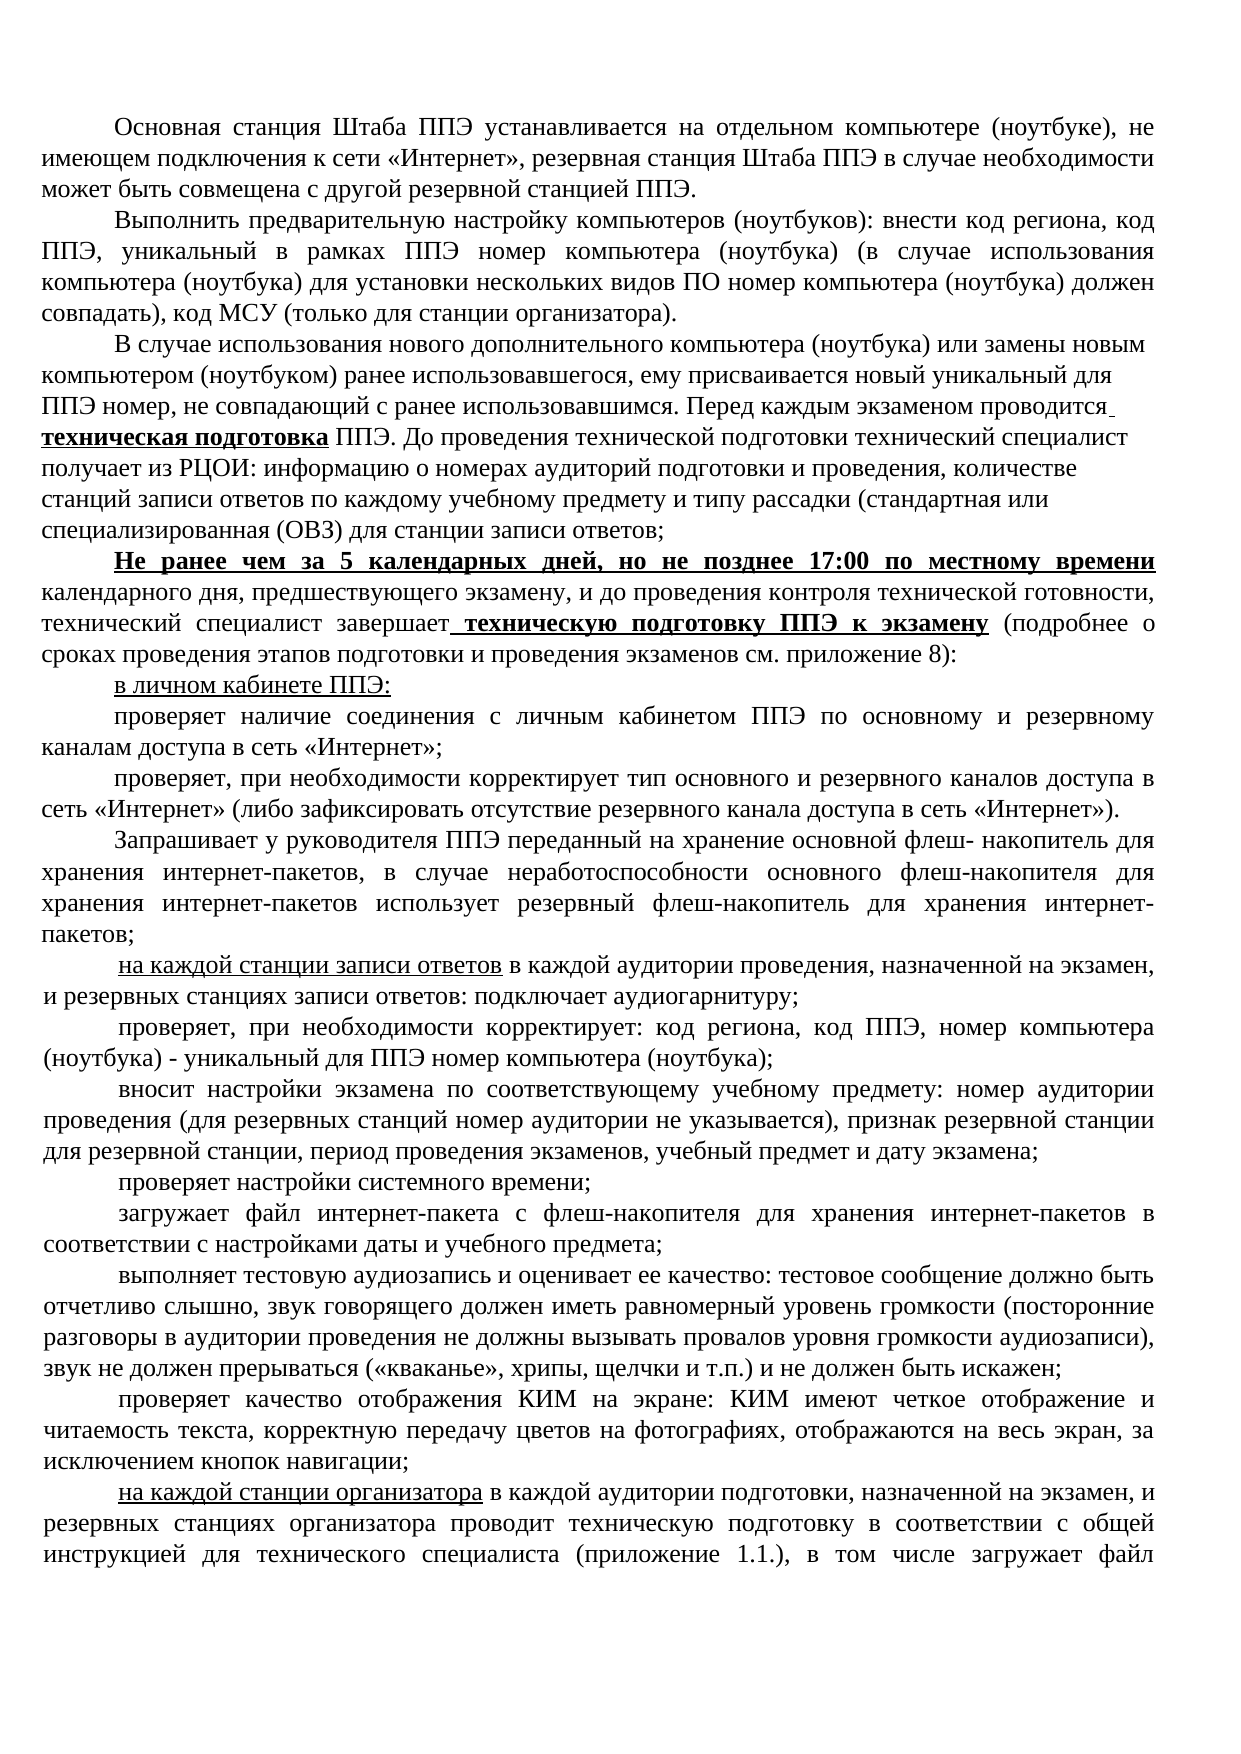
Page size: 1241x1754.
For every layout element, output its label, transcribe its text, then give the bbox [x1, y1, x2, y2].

text Запрашивает у руководителя ППЭ переданный на хранение основной флеш- накопитель для хранения интернет-пакетов, в случае неработоспособности основного флеш-накопителя для хранения интернет-пакетов использует резервный флеш-накопитель для хранения интернет-пакетов; [41, 824, 1156, 948]
text загружает файл интернет-пакета с флеш-накопителя для хранения интернет-пакетов в соответствии с настройками даты и учебного предмета; [43, 1197, 1156, 1259]
text проверяет, при необходимости корректирует тип основного и резервного каналов доступа в сеть «Интернет» (либо зафиксировать отсутствие резервного канала доступа в сеть «Интернет»). [41, 762, 1156, 824]
text проверяет качество отображения КИМ на экране: КИМ имеют четкое отображение и читаемость текста, корректную передачу цветов на фотографиях, отображаются на весь экран, за исключением кнопок навигации; [43, 1383, 1156, 1476]
text в личном кабинете ППЭ: [41, 669, 1158, 700]
text Не ранее чем за 5 календарных дней, но не позднее 17:00 по местному времени календарного дня, предшествующего экзамену, и до проведения контроля технической готовности, технический специалист завершает техническую подготовку ППЭ к экзамену (подробнее о сроках проведения этапов подготовки и проведения экзаменов см. приложение 8): [41, 545, 1156, 669]
text выполняет тестовую аудиозапись и оценивает ее качество: тестовое сообщение должно быть отчетливо слышно, звук говорящего должен иметь равномерный уровень громкости (посторонние разговоры в аудитории проведения не должны вызывать провалов уровня громкости аудиозаписи), звук не должен прерываться («кваканье», хрипы, щелчки и т.п.) и не должен быть искажен; [43, 1259, 1156, 1383]
text проверяет наличие соединения с личным кабинетом ППЭ по основному и резервному каналам доступа в сеть «Интернет»; [41, 700, 1156, 762]
text В случае использования нового дополнительного компьютера (ноутбука) или замены новым компьютером (ноутбуком) ранее использовавшегося, ему присваивается новый уникальный для ППЭ номер, не совпадающий с ранее использовавшимся. Перед каждым экзаменом проводится техническая подготовка ППЭ. До проведения технической подготовки технический специалист получает из РЦОИ: информацию о номерах аудиторий подготовки и проведения, количестве станций записи ответов по каждому учебному предмету и типу рассадки (стандартная или специализированная (ОВЗ) для станции записи ответов; [41, 327, 1156, 545]
text на каждой станции записи ответов в каждой аудитории проведения, назначенной на экзамен, и резервных станциях записи ответов: подключает аудиогарнитуру; [43, 948, 1156, 1010]
text проверяет настройки системного времени; [43, 1166, 1158, 1197]
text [43, 1476, 1156, 1569]
text Основная станция Штаба ППЭ устанавливается на отдельном компьютере (ноутбуке), не имеющем подключения к сети «Интернет», резервная станция Штаба ППЭ в случае необходимости может быть совмещена с другой резервной станцией ППЭ. [41, 110, 1156, 203]
text проверяет, при необходимости корректирует: код региона, код ППЭ, номер компьютера (ноутбука) - уникальный для ППЭ номер компьютера (ноутбука); [43, 1010, 1156, 1072]
text вносит настройки экзамена по соответствующему учебному предмету: номер аудитории проведения (для резервных станций номер аудитории не указывается), признак резервной станции для резервной станции, период проведения экзаменов, учебный предмет и дату экзамена; [43, 1072, 1156, 1166]
text Выполнить предварительную настройку компьютеров (ноутбуков): внести код региона, код ППЭ, уникальный в рамках ППЭ номер компьютера (ноутбука) (в случае использования компьютера (ноутбука) для установки нескольких видов ПО номер компьютера (ноутбука) должен совпадать), код МСУ (только для станции организатора). [41, 203, 1156, 327]
